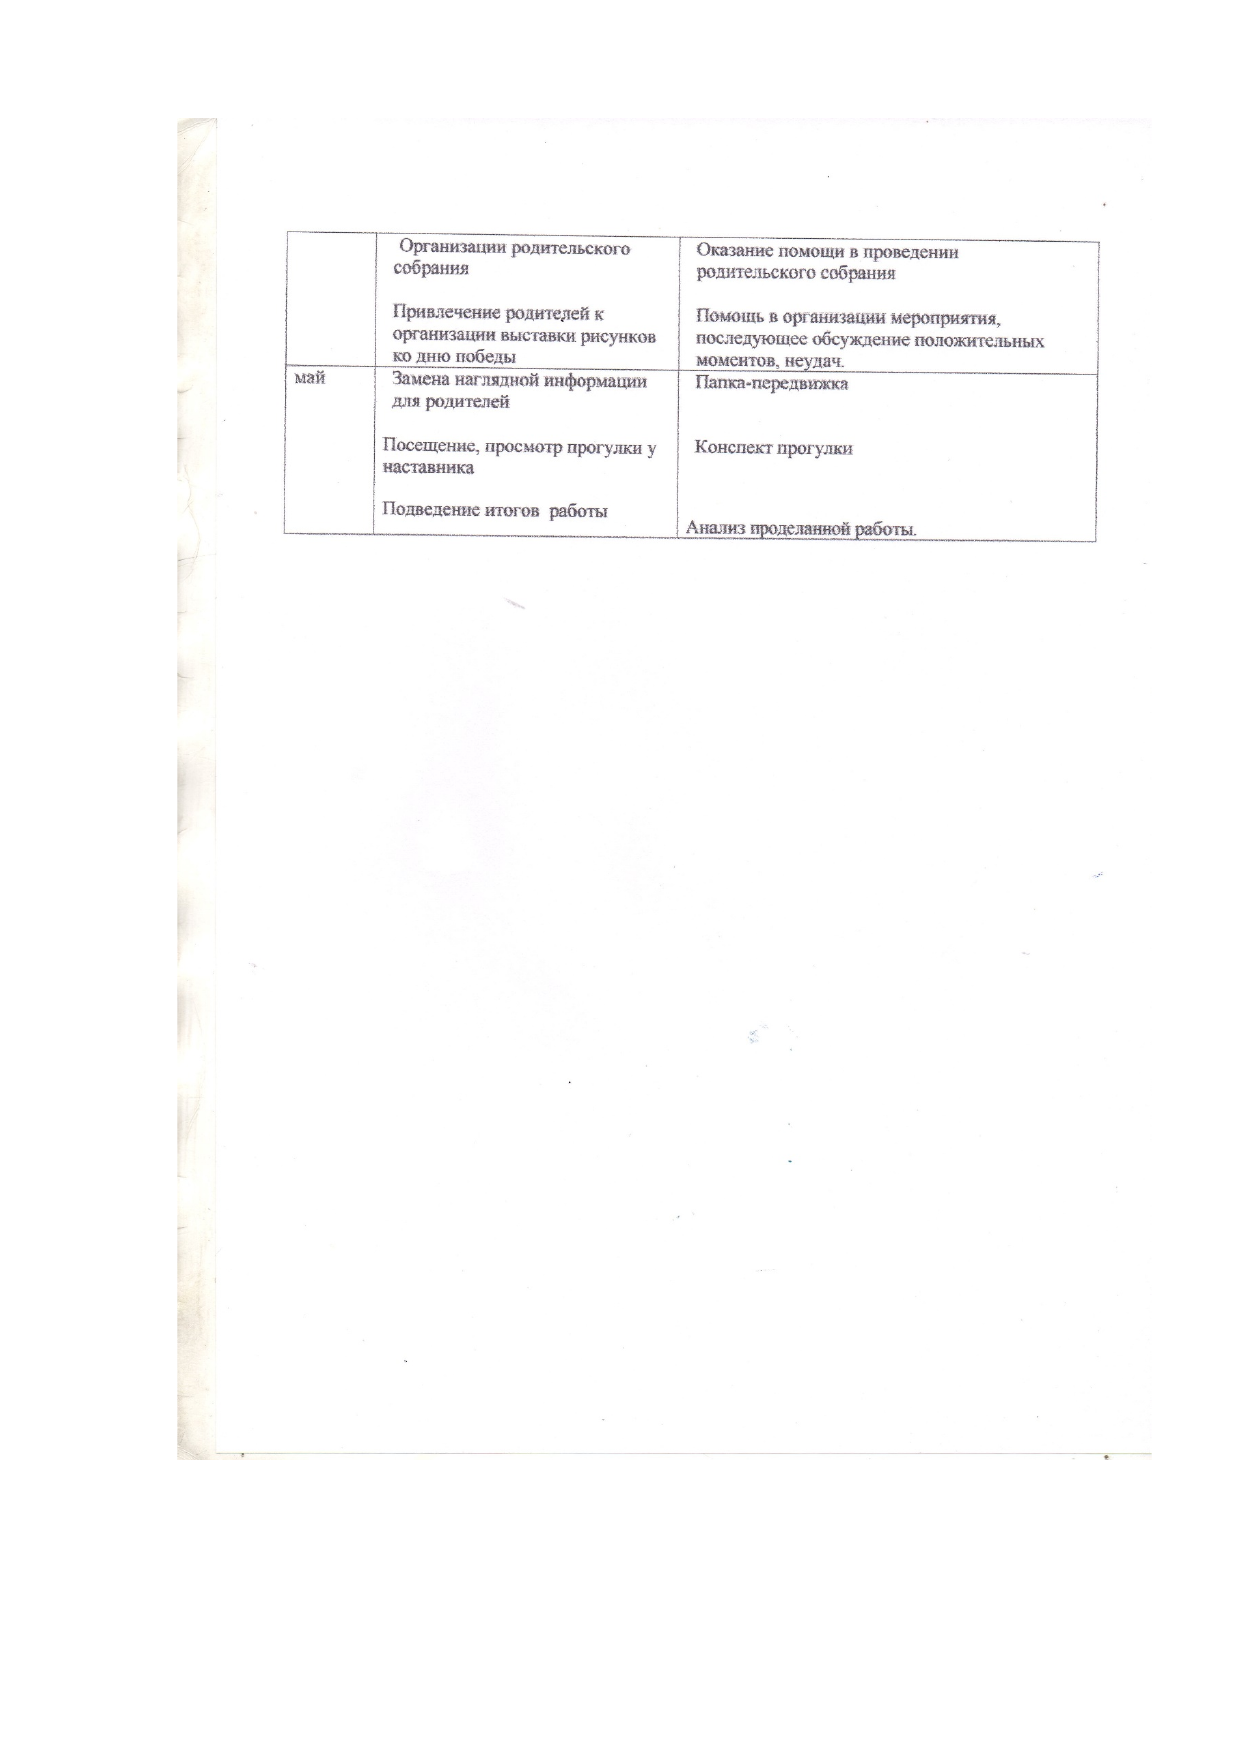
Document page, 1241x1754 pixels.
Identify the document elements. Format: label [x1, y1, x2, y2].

picture [177, 118, 1152, 1460]
